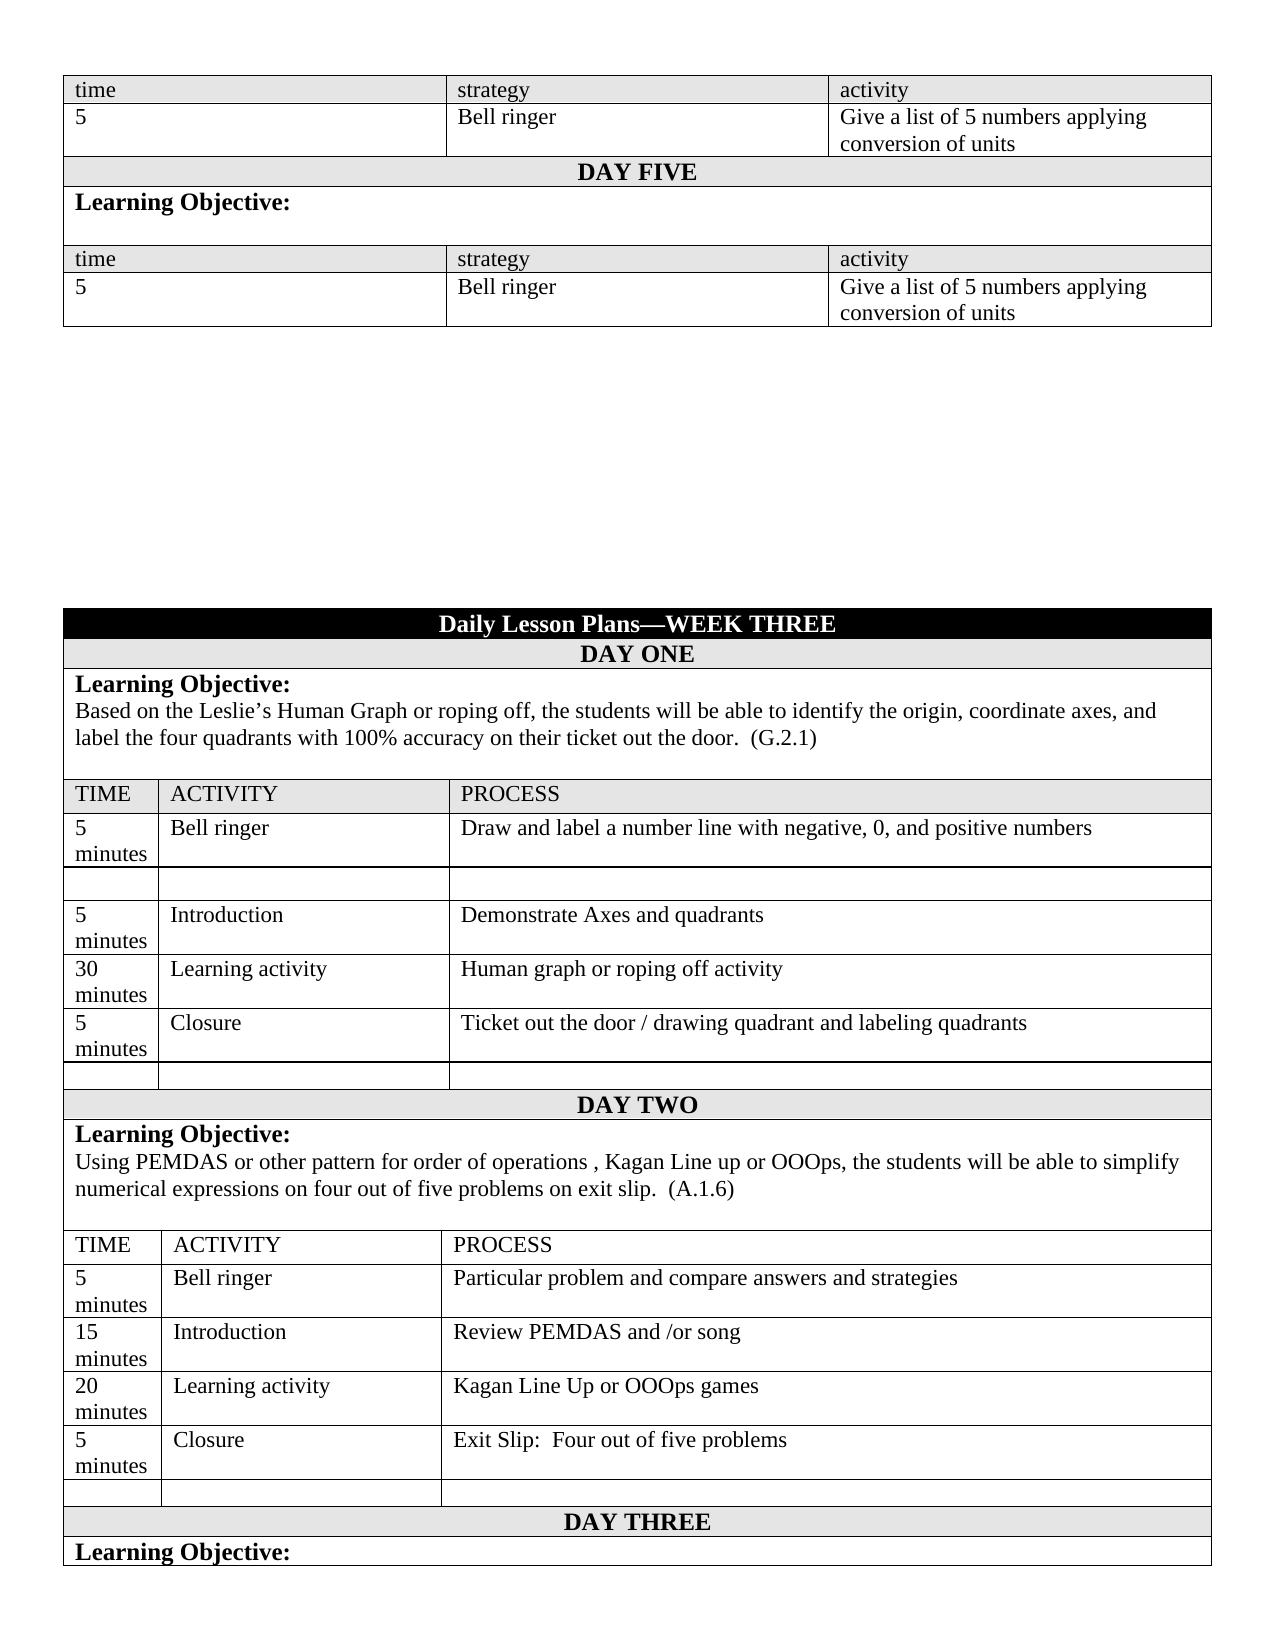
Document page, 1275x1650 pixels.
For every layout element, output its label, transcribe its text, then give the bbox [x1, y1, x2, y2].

table_cell time [64, 76, 446, 102]
table_cell Give a list of 5 numbers applying conversion of units [829, 273, 1211, 326]
table_cell 5 minutes [64, 1426, 161, 1478]
table_cell Learning activity [159, 955, 449, 1008]
table_cell [162, 1480, 441, 1506]
table_cell PROCESS [442, 1231, 1211, 1263]
table_cell 30 minutes [64, 955, 158, 1008]
table_cell 5 minutes [64, 814, 158, 866]
table_cell 15 minutes [64, 1318, 161, 1371]
table_cell [159, 868, 449, 900]
table_cell DAY TWO [64, 1090, 1211, 1118]
table_cell activity [829, 246, 1211, 272]
table_cell TIME [64, 780, 158, 813]
table_cell DAY THREE [64, 1507, 1211, 1536]
table_cell Learning Objective: Using PEMDAS or other pattern for order of operations , Kagan Line up or OOOps, the students will be able to simplify numerical expressions on four out of five problems on exit slip. (A.1.6) [64, 1120, 1211, 1230]
table_cell Bell ringer [447, 104, 828, 156]
table_cell Learning Objective: [64, 187, 1211, 244]
table_cell DAY ONE [64, 639, 1211, 668]
table_cell [442, 1480, 1211, 1506]
table_cell Human graph or roping off activity [450, 955, 1211, 1008]
table_cell ACTIVITY [162, 1231, 441, 1263]
table_cell Learning activity [162, 1372, 441, 1425]
table_cell TIME [64, 1231, 161, 1263]
table_cell PROCESS [450, 780, 1211, 813]
table_cell strategy [447, 246, 828, 272]
table_cell Demonstrate Axes and quadrants [450, 901, 1211, 954]
table_cell 5 minutes [64, 901, 158, 954]
table_cell Exit Slip: Four out of five problems [442, 1426, 1211, 1478]
table_cell Bell ringer [159, 814, 449, 866]
table_cell [64, 868, 158, 900]
table_cell 5 [64, 273, 446, 326]
table_cell activity [829, 76, 1211, 102]
table_cell [64, 1480, 161, 1506]
table_cell ACTIVITY [159, 780, 449, 813]
table_cell Bell ringer [162, 1265, 441, 1317]
table_cell Particular problem and compare answers and strategies [442, 1265, 1211, 1317]
table_cell Introduction [159, 901, 449, 954]
table_cell Introduction [162, 1318, 441, 1371]
table_cell [450, 868, 1211, 900]
table_header Daily Lesson Plans—WEEK THREE [64, 609, 1211, 638]
table_cell [450, 1063, 1211, 1089]
table_cell 20 minutes [64, 1372, 161, 1425]
table_cell 5 minutes [64, 1009, 158, 1061]
table_cell time [64, 246, 446, 272]
table_cell Ticket out the door / drawing quadrant and labeling quadrants [450, 1009, 1211, 1061]
table_cell Give a list of 5 numbers applying conversion of units [829, 104, 1211, 156]
table_cell [64, 1063, 158, 1089]
table_cell Closure [159, 1009, 449, 1061]
table_cell DAY FIVE [64, 157, 1211, 186]
table_cell Review PEMDAS and /or song [442, 1318, 1211, 1371]
table_cell [159, 1063, 449, 1089]
table_cell Kagan Line Up or OOOps games [442, 1372, 1211, 1425]
table_cell 5 minutes [64, 1265, 161, 1317]
table_cell Draw and label a number line with negative, 0, and positive numbers [450, 814, 1211, 866]
table_cell Learning Objective: Based on the Leslie’s Human Graph or roping off, the students will be able to identify the origin, coordinate axes, and label the four quadrants with 100% accuracy on their ticket out the door. (G.2.1) [64, 669, 1211, 779]
table_cell Closure [162, 1426, 441, 1478]
table_cell Bell ringer [447, 273, 828, 326]
table_cell 5 [64, 104, 446, 156]
table_cell strategy [447, 76, 828, 102]
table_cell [64, 1537, 1211, 1565]
